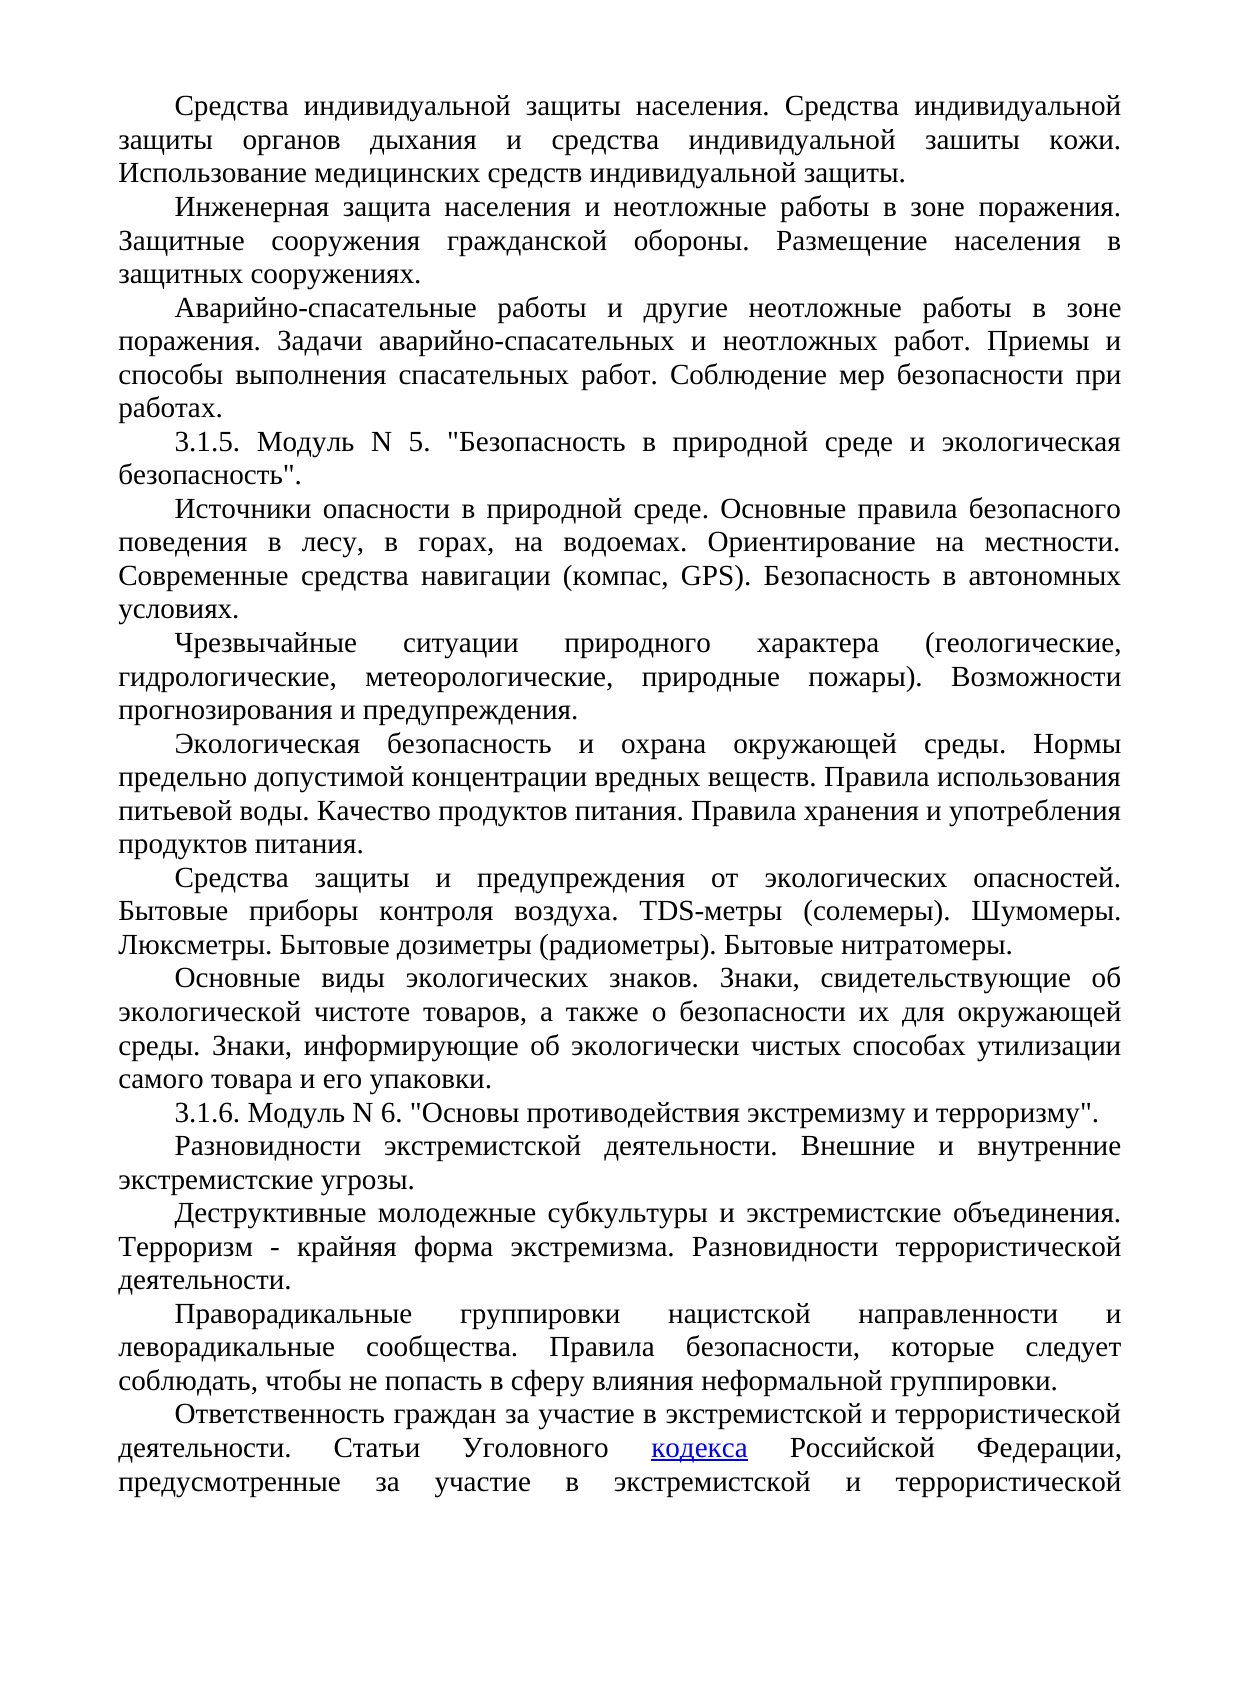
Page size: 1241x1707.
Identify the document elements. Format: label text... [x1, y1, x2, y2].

text Деструктивные молодежные субкультуры и экстремистские объединения. Терроризм - крайняя форма экстремизма. Разновидности террористической деятельности. [118, 1195, 1122, 1296]
text 3.1.5. Модуль N 5. "Безопасность в природной среде и экологическая безопасность". [118, 424, 1122, 491]
text Праворадикальные группировки нацистской направленности и леворадикальные сообщества. Правила безопасности, которые следует соблюдать, чтобы не попасть в сферу влияния неформальной группировки. [118, 1296, 1122, 1397]
text Основные виды экологических знаков. Знаки, свидетельствующие об экологической чистоте товаров, а также о безопасности их для окружающей среды. Знаки, информирующие об экологически чистых способах утилизации самого товара и его упаковки. [118, 961, 1122, 1095]
text Средства защиты и предупреждения от экологических опасностей. Бытовые приборы контроля воздуха. TDS-метры (солемеры). Шумомеры. Люксметры. Бытовые дозиметры (радиометры). Бытовые нитратомеры. [118, 860, 1122, 961]
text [118, 1397, 1122, 1497]
text Аварийно-спасательные работы и другие неотложные работы в зоне поражения. Задачи аварийно-спасательных и неотложных работ. Приемы и способы выполнения спасательных работ. Соблюдение мер безопасности при работах. [118, 290, 1122, 424]
text Чрезвычайные ситуации природного характера (геологические, гидрологические, метеорологические, природные пожары). Возможности прогнозирования и предупреждения. [118, 625, 1122, 726]
text Источники опасности в природной среде. Основные правила безопасного поведения в лесу, в горах, на водоемах. Ориентирование на местности. Современные средства навигации (компас, GPS). Безопасность в автономных условиях. [118, 491, 1122, 625]
text Средства индивидуальной защиты населения. Средства индивидуальной защиты органов дыхания и средства индивидуальной зашиты кожи. Использование медицинских средств индивидуальной защиты. [118, 88, 1122, 189]
text Разновидности экстремистской деятельности. Внешние и внутренние экстремистские угрозы. [118, 1128, 1122, 1195]
text 3.1.6. Модуль N 6. "Основы противодействия экстремизму и терроризму". [118, 1095, 1122, 1128]
text Экологическая безопасность и охрана окружающей среды. Нормы предельно допустимой концентрации вредных веществ. Правила использования питьевой воды. Качество продуктов питания. Правила хранения и употребления продуктов питания. [118, 726, 1122, 860]
text Инженерная защита населения и неотложные работы в зоне поражения. Защитные сооружения гражданской обороны. Размещение населения в защитных сооружениях. [118, 189, 1122, 290]
